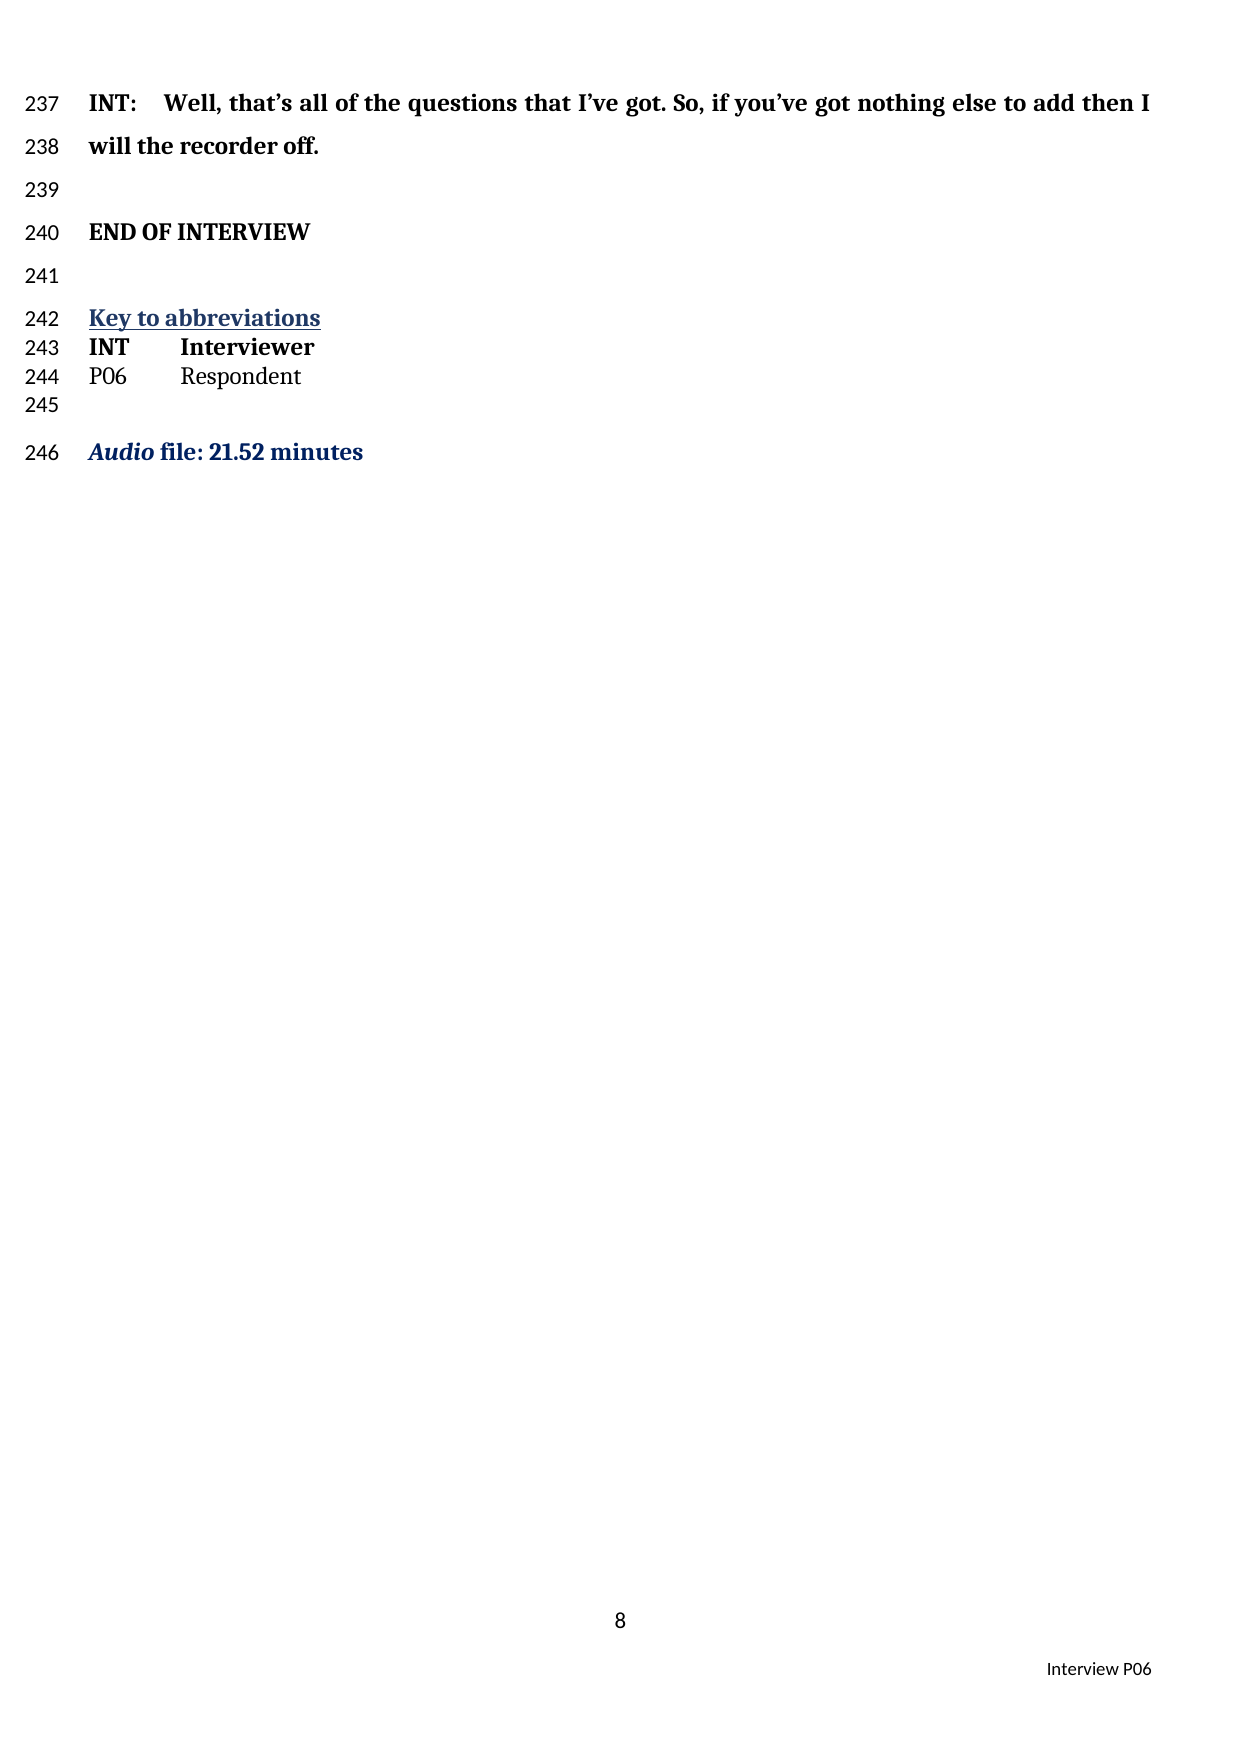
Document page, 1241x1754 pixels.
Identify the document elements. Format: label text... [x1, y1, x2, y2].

text P06 Respondent [89, 362, 1152, 391]
text Audio file: 21.52 minutes [89, 438, 1152, 467]
text INT: Well, that’s all of the questions that I’ve got. So, if you’ve got nothing else to add then I will the recorder off. [89, 89, 1152, 161]
text END OF INTERVIEW [89, 218, 1152, 247]
text Key to abbreviations [89, 304, 1152, 333]
text INT Interviewer [89, 333, 1152, 362]
